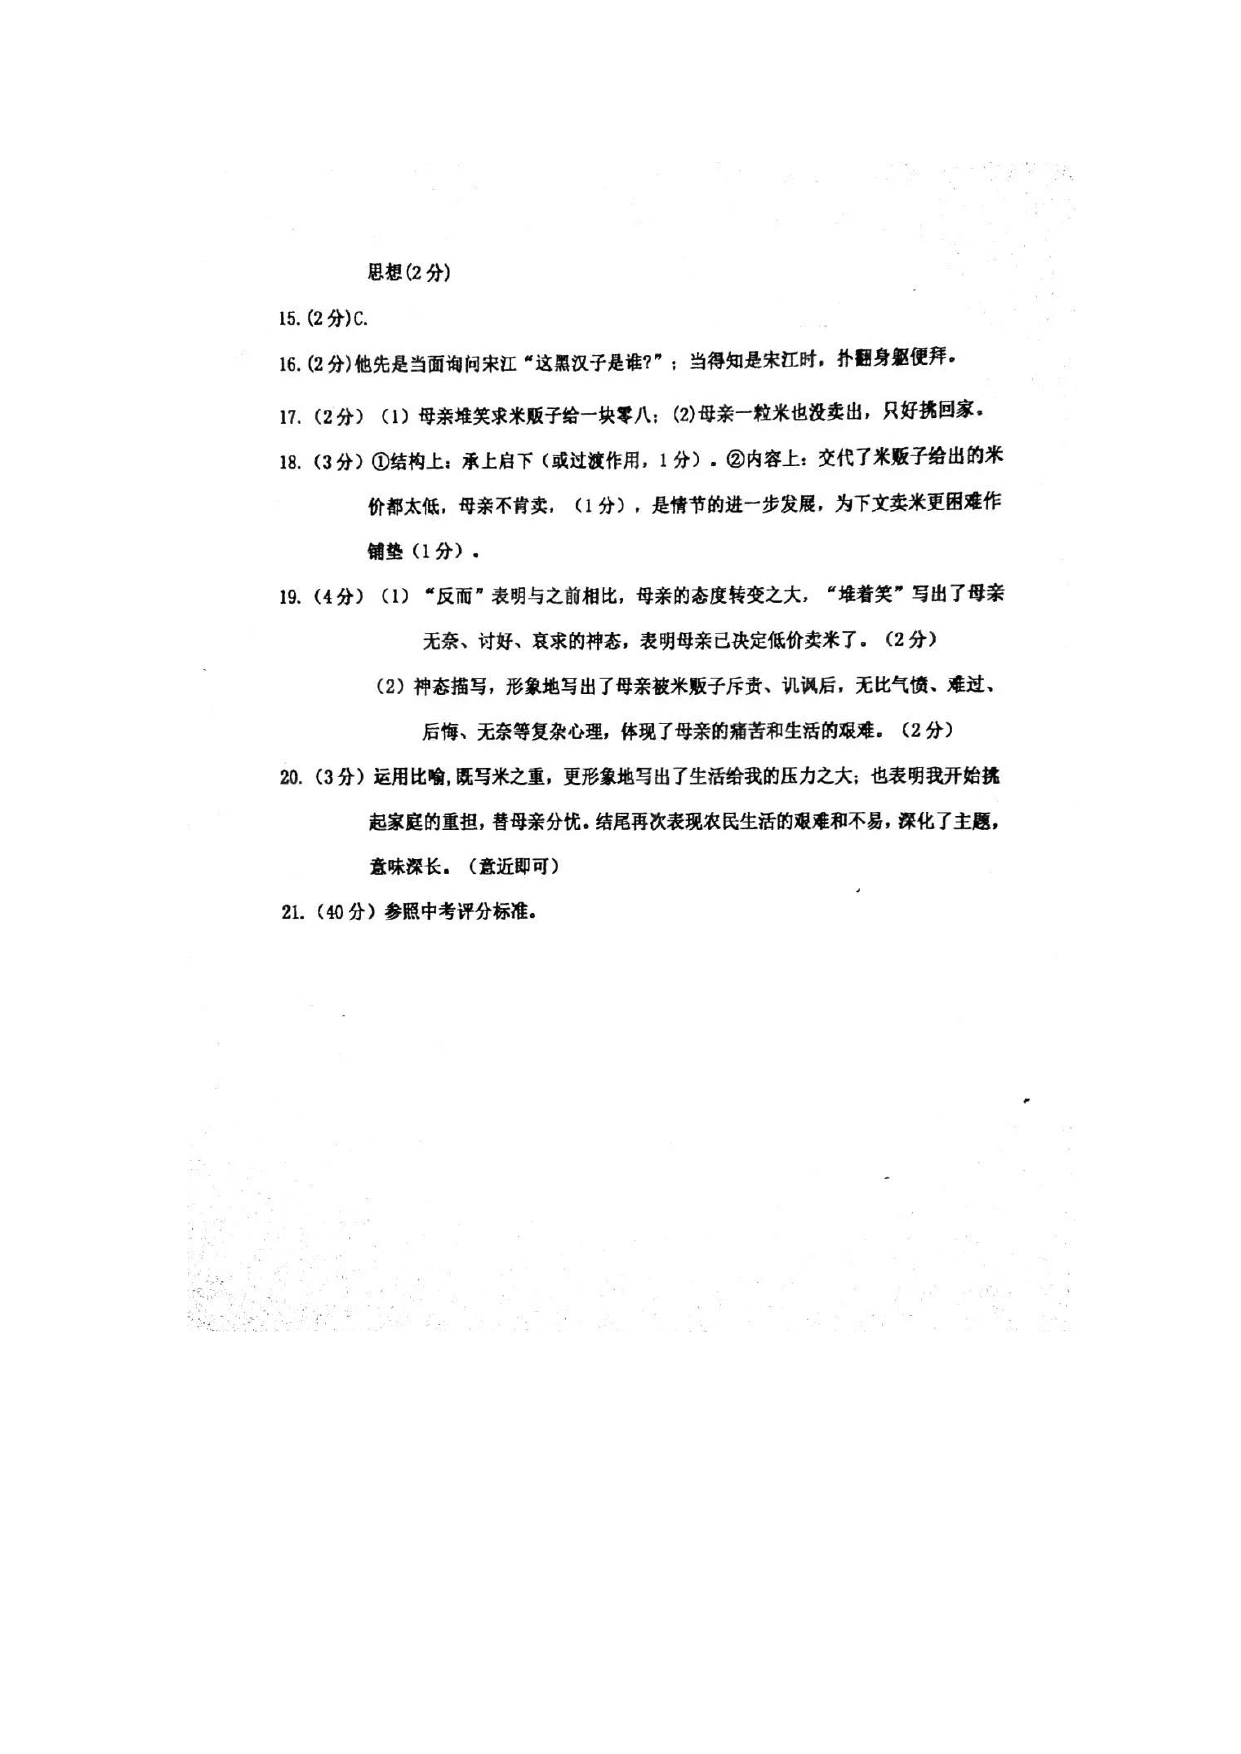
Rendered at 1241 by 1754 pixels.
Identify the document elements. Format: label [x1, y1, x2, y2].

picture [187, 162, 1077, 1332]
